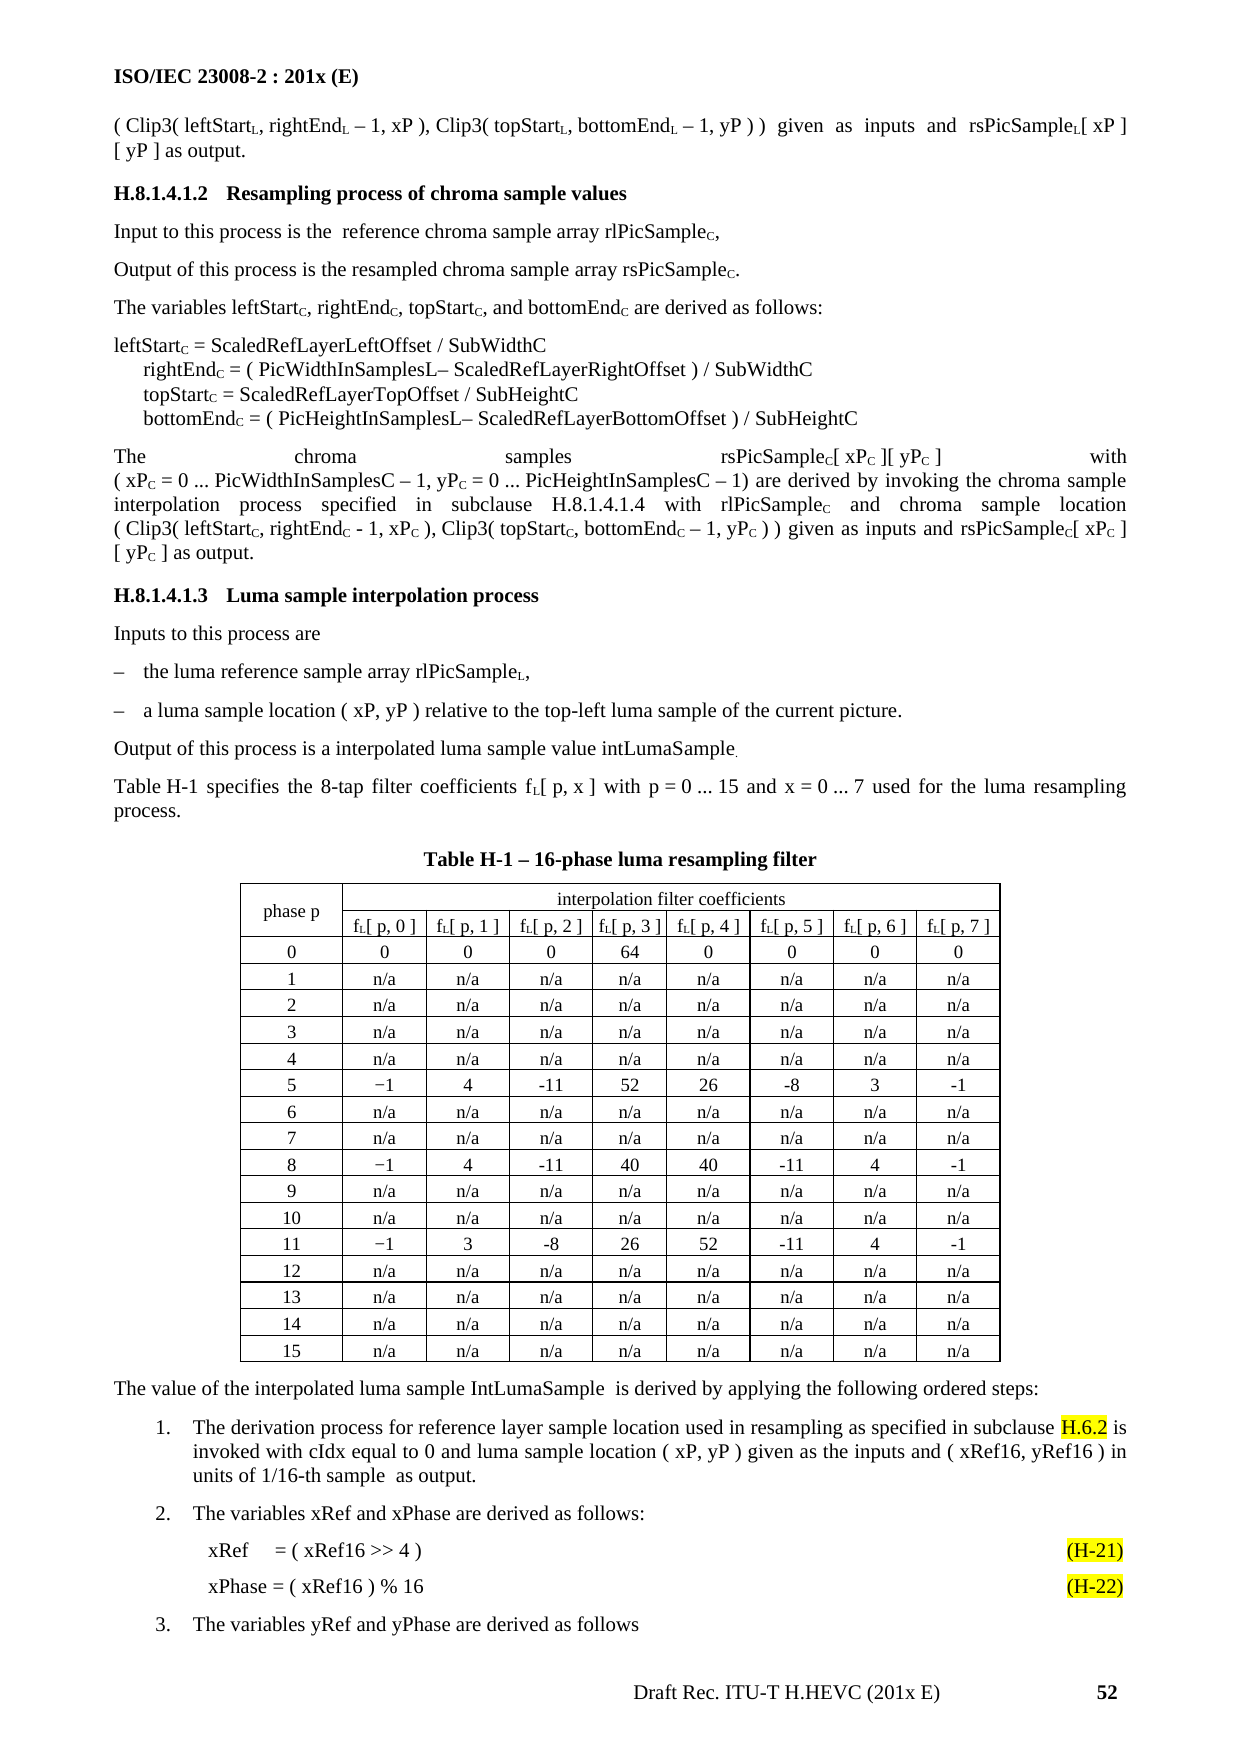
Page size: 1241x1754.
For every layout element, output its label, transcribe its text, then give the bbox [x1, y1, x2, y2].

table_cell n/a [667, 1256, 749, 1281]
list The derivation process for reference layer sample location used in resampling as specified in subclause H.6.2 is invoked with cIdx equal to 0 and luma sample location ( xP, yP ) given as the inputs and ( xRef16, yRef16 ) in units of 1/16-th sample as output. [155, 1414, 1127, 1487]
table_cell n/a [834, 964, 916, 989]
table_cell 40 [667, 1150, 749, 1175]
table_cell n/a [343, 1123, 426, 1149]
text Inputs to this process are [113, 621, 1127, 645]
table_cell n/a [917, 1123, 999, 1149]
table_cell n/a [667, 1176, 749, 1202]
table_cell n/a [427, 1123, 509, 1149]
table_cell n/a [667, 1283, 749, 1308]
table_cell -11 [751, 1150, 833, 1175]
table_cell n/a [834, 1203, 916, 1228]
table_cell n/a [834, 1017, 916, 1042]
table_cell n/a [667, 1017, 749, 1042]
table_cell n/a [510, 1123, 592, 1149]
table_cell n/a [510, 1044, 592, 1069]
text Luma sample interpolation process [113, 583, 1127, 607]
table_cell n/a [427, 1203, 509, 1228]
table_cell −1 [343, 1070, 426, 1096]
table_cell 3 [834, 1070, 916, 1096]
table_cell -1 [917, 1229, 999, 1255]
list The variables xRef and xPhase are derived as follows: [155, 1501, 1127, 1525]
table_cell 40 [593, 1150, 666, 1175]
table_cell n/a [917, 1044, 999, 1069]
table_cell n/a [834, 990, 916, 1016]
table_cell n/a [427, 964, 509, 989]
table_cell n/a [343, 990, 426, 1016]
table_cell 14 [241, 1309, 342, 1334]
table_cell 0 [241, 937, 342, 963]
table_cell n/a [917, 964, 999, 989]
table_cell n/a [593, 1203, 666, 1228]
table_cell n/a [917, 1017, 999, 1042]
table_cell 0 [667, 937, 749, 963]
table_cell -11 [510, 1150, 592, 1175]
table_cell 26 [667, 1070, 749, 1096]
table_cell 4 [834, 1229, 916, 1255]
table_cell n/a [917, 1309, 999, 1334]
table_cell n/a [427, 1309, 509, 1334]
table_cell n/a [343, 1283, 426, 1308]
table_cell n/a [510, 1176, 592, 1202]
table_cell n/a [834, 1123, 916, 1149]
table_cell n/a [667, 1203, 749, 1228]
table_cell n/a [510, 1283, 592, 1308]
table_cell n/a [427, 990, 509, 1016]
table_cell n/a [667, 990, 749, 1016]
table_cell 52 [667, 1229, 749, 1255]
table_cell 11 [241, 1229, 342, 1255]
table_cell 12 [241, 1256, 342, 1281]
table_cell 9 [241, 1176, 342, 1202]
table_cell -1 [917, 1070, 999, 1096]
table_cell n/a [510, 1097, 592, 1122]
table_cell n/a [427, 1256, 509, 1281]
table_cell n/a [834, 1097, 916, 1122]
table_cell n/a [751, 1097, 833, 1122]
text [113, 113, 1127, 162]
table_cell -11 [751, 1229, 833, 1255]
table_cell n/a [343, 1176, 426, 1202]
table_cell 64 [593, 937, 666, 963]
table_cell 52 [593, 1070, 666, 1096]
table_cell n/a [834, 1309, 916, 1334]
table_cell n/a [427, 1283, 509, 1308]
table_cell n/a [751, 1336, 833, 1361]
text The chroma samples rsPicSampleC[ xPC ][ yPC ] with ( xPC = 0 ... PicWidthInSamplesC – 1, yPC = 0 ... PicHeightInSamplesC – 1) are derived by invoking the chroma sample interpolation process specified in subclause H.8.1.4.1.4 with rlPicSampleC and chroma sample location ( Clip3( leftStartC, rightEndC - 1, xPC ), Clip3( topStartC, bottomEndC – 1, yPC ) ) given as inputs and rsPicSampleC[ xPC ][ yPC ] as output. [113, 444, 1127, 564]
table_cell 13 [241, 1283, 342, 1308]
table_cell 15 [241, 1336, 342, 1361]
table_cell n/a [751, 1044, 833, 1069]
table_cell n/a [751, 990, 833, 1016]
table_cell n/a [510, 1309, 592, 1334]
table_cell 3 [427, 1229, 509, 1255]
table_cell n/a [667, 1123, 749, 1149]
table_cell n/a [427, 1017, 509, 1042]
table_cell n/a [593, 1256, 666, 1281]
table_cell -8 [510, 1229, 592, 1255]
table_cell n/a [510, 990, 592, 1016]
table_header phase p [241, 884, 342, 936]
table_cell n/a [834, 1176, 916, 1202]
table_cell 7 [241, 1123, 342, 1149]
text The variables leftStartC, rightEndC, topStartC, and bottomEndC are derived as follows: [113, 295, 1127, 319]
table_cell n/a [751, 1123, 833, 1149]
table_cell 4 [834, 1150, 916, 1175]
table_cell -11 [510, 1070, 592, 1096]
table_cell n/a [427, 1044, 509, 1069]
table_cell 0 [751, 937, 833, 963]
text xPhase = ( xRef16 ) % 16 (H-22) [208, 1574, 1067, 1598]
text – the luma reference sample array rlPicSampleL, [113, 659, 1127, 683]
text Table H-1 – 16-phase luma resampling filter [113, 847, 1127, 871]
table_cell 0 [834, 937, 916, 963]
table_cell n/a [343, 1097, 426, 1122]
table_cell n/a [834, 1283, 916, 1308]
table_cell −1 [343, 1229, 426, 1255]
table_cell 0 [343, 937, 426, 963]
table_cell 0 [427, 937, 509, 963]
table_cell n/a [751, 964, 833, 989]
table_cell n/a [917, 1256, 999, 1281]
table_cell 2 [241, 990, 342, 1016]
table_cell n/a [917, 1203, 999, 1228]
table_cell -8 [751, 1070, 833, 1096]
text xRef = ( xRef16 >> 4 ) (H-21) [208, 1537, 1127, 1562]
table_cell 10 [241, 1203, 342, 1228]
table_cell 4 [427, 1150, 509, 1175]
table_cell n/a [593, 1123, 666, 1149]
table_cell n/a [510, 1336, 592, 1361]
table_cell 0 [917, 937, 999, 963]
table_cell n/a [667, 1044, 749, 1069]
table_cell 1 [241, 964, 342, 989]
text The value of the interpolated luma sample IntLumaSample is derived by applying the following ordered steps: [113, 1376, 1127, 1400]
table_cell n/a [510, 964, 592, 989]
text – a luma sample location ( xP, yP ) relative to the top-left luma sample of the current picture. [113, 698, 1127, 722]
table_cell n/a [917, 1176, 999, 1202]
table_cell fL[ p, 3 ] [593, 911, 666, 936]
table_cell 4 [241, 1044, 342, 1069]
table_cell n/a [593, 1176, 666, 1202]
table_cell n/a [343, 1203, 426, 1228]
table_cell fL[ p, 5 ] [751, 911, 833, 936]
table_cell n/a [343, 1044, 426, 1069]
table_cell n/a [917, 1336, 999, 1361]
table_cell n/a [834, 1256, 916, 1281]
text Output of this process is a interpolated luma sample value intLumaSample. [113, 736, 1127, 760]
table_cell n/a [917, 990, 999, 1016]
table_cell n/a [593, 1097, 666, 1122]
table_cell n/a [593, 964, 666, 989]
table_cell 8 [241, 1150, 342, 1175]
table_cell fL[ p, 4 ] [667, 911, 749, 936]
table_cell n/a [343, 1309, 426, 1334]
table_cell n/a [667, 964, 749, 989]
table_cell n/a [427, 1176, 509, 1202]
table_cell 6 [241, 1097, 342, 1122]
table_cell 5 [241, 1070, 342, 1096]
table_cell n/a [427, 1336, 509, 1361]
table_cell n/a [751, 1203, 833, 1228]
list Table H-1 specifies the 8-tap filter coefficients fL[ p, x ] with p = 0 ... 15 and x = 0 ... 7 used for the luma resampling process. [113, 774, 1127, 822]
table_cell n/a [593, 990, 666, 1016]
table_cell n/a [427, 1097, 509, 1122]
table_cell n/a [917, 1097, 999, 1122]
table_cell n/a [510, 1203, 592, 1228]
table_cell fL[ p, 1 ] [427, 911, 509, 936]
table_cell 3 [241, 1017, 342, 1042]
table_cell n/a [593, 1336, 666, 1361]
table_cell n/a [751, 1309, 833, 1334]
table_cell n/a [593, 1017, 666, 1042]
text Output of this process is the resampled chroma sample array rsPicSampleC. [113, 257, 1127, 281]
table_cell 0 [510, 937, 592, 963]
table_cell n/a [667, 1097, 749, 1122]
text Input to this process is the reference chroma sample array rlPicSampleC, [113, 219, 1127, 243]
table_cell n/a [834, 1044, 916, 1069]
table_cell n/a [834, 1336, 916, 1361]
table_cell n/a [593, 1044, 666, 1069]
table_cell fL[ p, 6 ] [834, 911, 916, 936]
table_cell n/a [343, 964, 426, 989]
table_cell n/a [593, 1283, 666, 1308]
table_cell n/a [343, 1256, 426, 1281]
table_cell n/a [510, 1256, 592, 1281]
table_cell 4 [427, 1070, 509, 1096]
table_cell fL[ p, 0 ] [343, 911, 426, 936]
table_cell n/a [751, 1176, 833, 1202]
table_cell n/a [667, 1336, 749, 1361]
table_cell n/a [917, 1283, 999, 1308]
table_cell n/a [593, 1309, 666, 1334]
text leftStartC = ScaledRefLayerLeftOffset / SubWidthC rightEndC = ( PicWidthInSamplesL– ScaledRefLayerRightOffset ) / SubWidthC topStartC = ScaledRefLayerTopOffset / SubHeightC bottomEndC = ( PicHeightInSamplesL– ScaledRefLayerBottomOffset ) / SubHeightC [113, 333, 1127, 429]
table_cell n/a [343, 1017, 426, 1042]
table_cell n/a [751, 1283, 833, 1308]
table_cell n/a [343, 1336, 426, 1361]
table_header interpolation filter coefficients [343, 884, 999, 909]
table_cell n/a [667, 1309, 749, 1334]
table_cell n/a [751, 1017, 833, 1042]
text Resampling process of chroma sample values [113, 180, 1127, 204]
table_cell n/a [510, 1017, 592, 1042]
table_cell 26 [593, 1229, 666, 1255]
table_cell fL[ p, 2 ] [510, 911, 592, 936]
table_cell fL[ p, 7 ] [917, 911, 999, 936]
table_cell -1 [917, 1150, 999, 1175]
table_cell −1 [343, 1150, 426, 1175]
table_cell n/a [751, 1256, 833, 1281]
list The variables yRef and yPhase are derived as follows [155, 1612, 1127, 1636]
